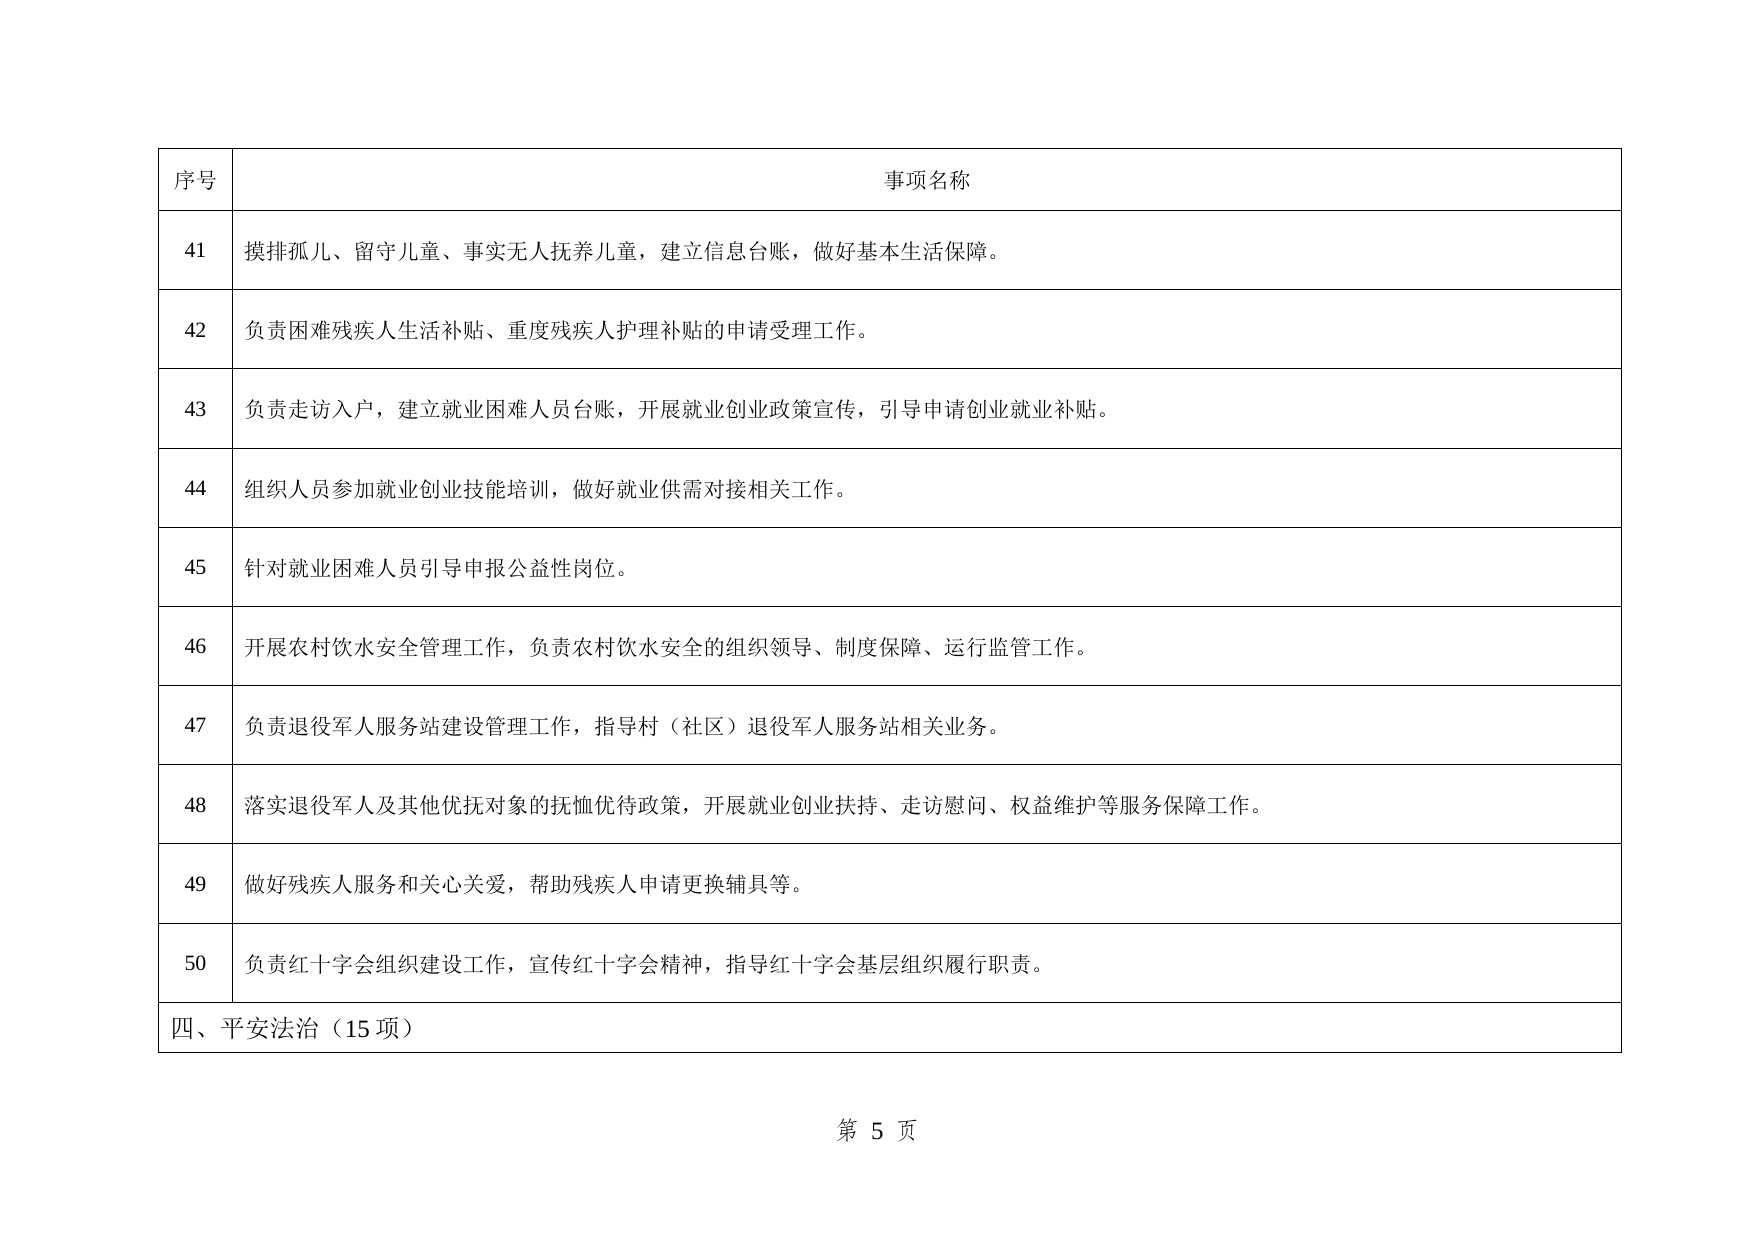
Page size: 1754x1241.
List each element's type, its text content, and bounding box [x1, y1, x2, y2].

table_header 事项名称 [233, 149, 1621, 210]
table_cell 负责退役军人服务站建设管理工作，指导村（社区）退役军人服务站相关业务。 [233, 686, 1621, 764]
table_cell 四、平安法治（15项） [159, 1003, 1621, 1052]
table_cell 负责困难残疾人生活补贴、重度残疾人护理补贴的申请受理工作。 [233, 290, 1621, 368]
table_cell 落实退役军人及其他优抚对象的抚恤优待政策，开展就业创业扶持、走访慰问、权益维护等服务保障工作。 [233, 765, 1621, 843]
table_cell 41 [159, 211, 232, 289]
table_cell 43 [159, 369, 232, 447]
table_cell 47 [159, 686, 232, 764]
table_cell 50 [159, 924, 232, 1002]
table_cell 负责走访入户，建立就业困难人员台账，开展就业创业政策宣传，引导申请创业就业补贴。 [233, 369, 1621, 447]
table_cell 开展农村饮水安全管理工作，负责农村饮水安全的组织领导、制度保障、运行监管工作。 [233, 607, 1621, 685]
table_cell 负责红十字会组织建设工作，宣传红十字会精神，指导红十字会基层组织履行职责。 [233, 924, 1621, 1002]
table_cell 组织人员参加就业创业技能培训，做好就业供需对接相关工作。 [233, 449, 1621, 527]
table_cell 46 [159, 607, 232, 685]
table_cell 45 [159, 528, 232, 606]
table_cell 做好残疾人服务和关心关爱，帮助残疾人申请更换辅具等。 [233, 844, 1621, 922]
table_cell 42 [159, 290, 232, 368]
table_cell 44 [159, 449, 232, 527]
table_cell 针对就业困难人员引导申报公益性岗位。 [233, 528, 1621, 606]
table_cell 49 [159, 844, 232, 922]
table_header 序号 [159, 149, 232, 210]
table_cell 48 [159, 765, 232, 843]
table_cell 摸排孤儿、留守儿童、事实无人抚养儿童，建立信息台账，做好基本生活保障。 [233, 211, 1621, 289]
